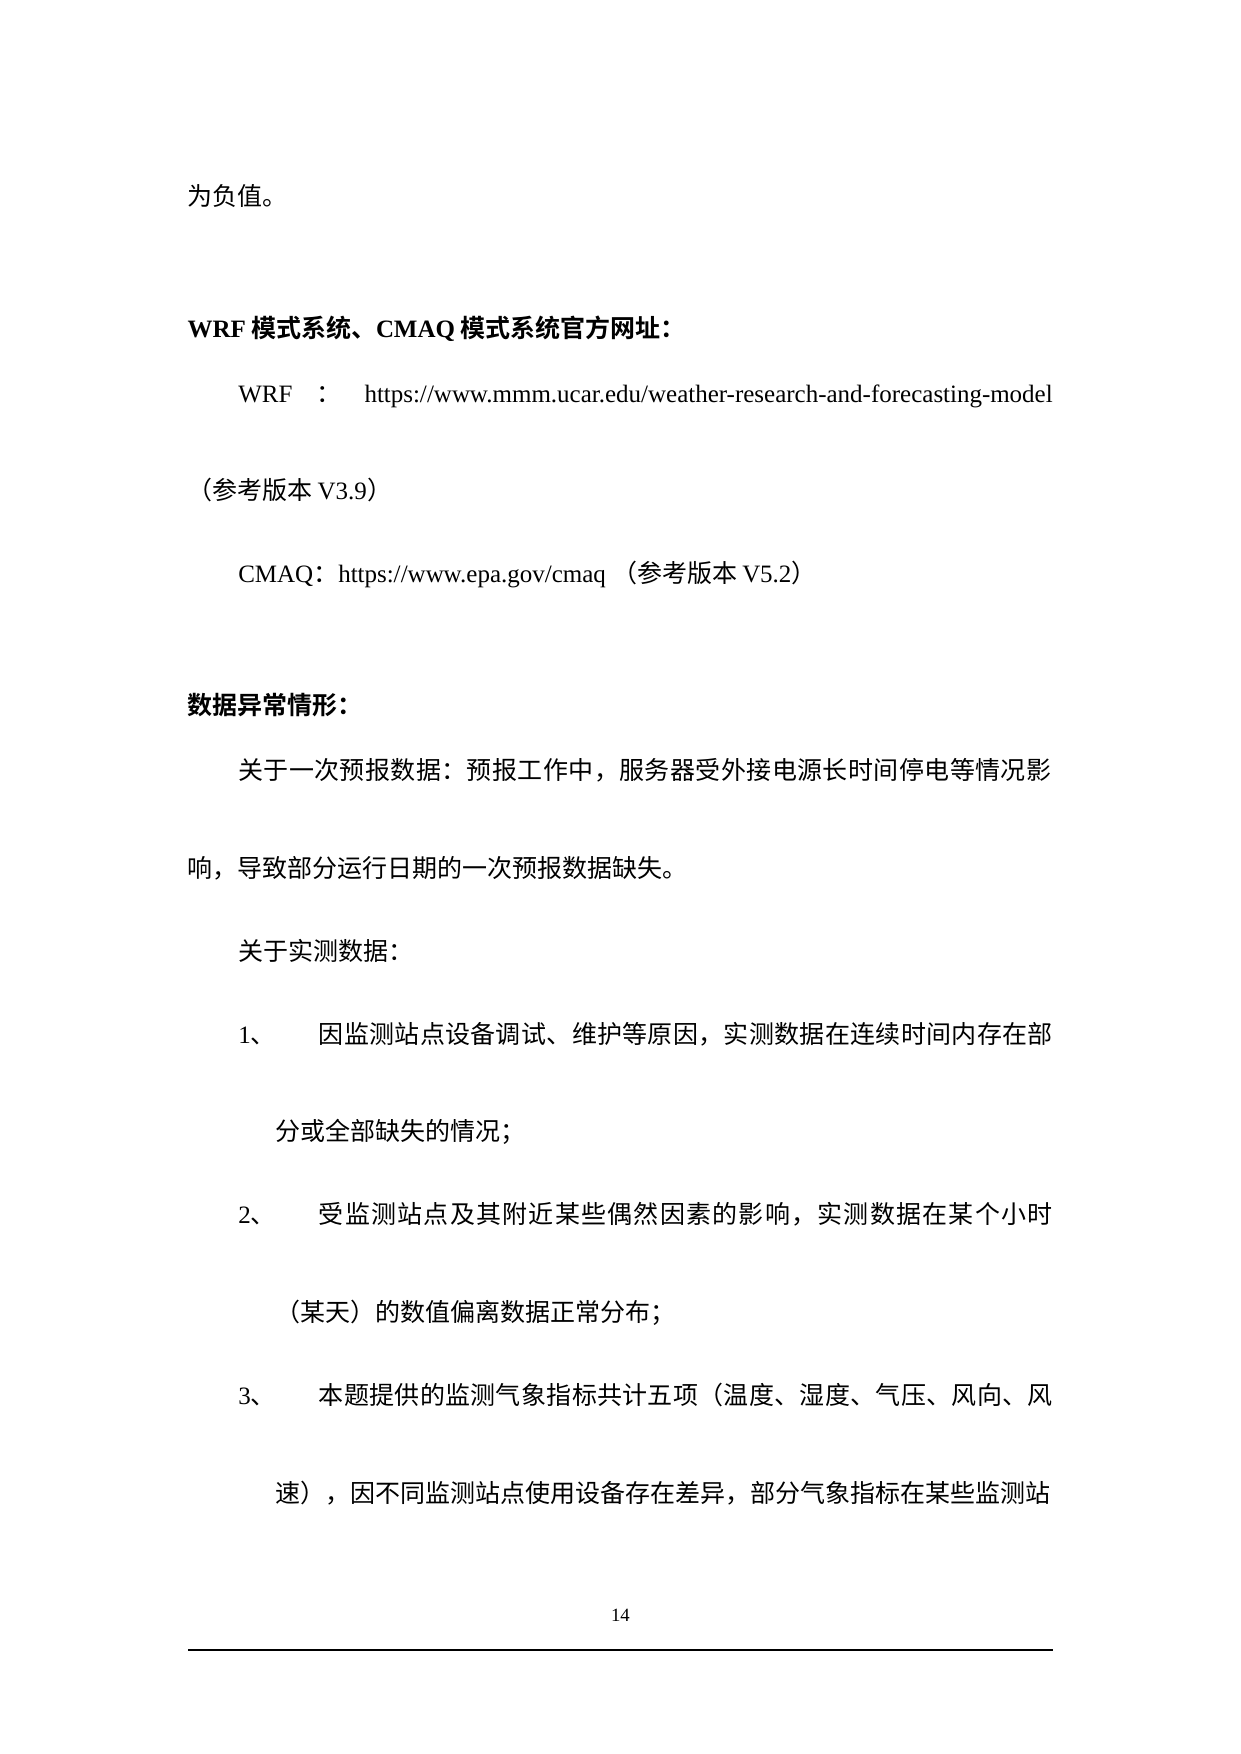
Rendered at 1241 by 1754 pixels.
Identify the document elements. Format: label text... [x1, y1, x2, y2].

text WRF模式系统、CMAQ模式系统官方网址： [187, 294, 1053, 359]
text WRF：https://www.mmm.ucar.edu/weather-research-and-forecasting-model（参考版本V3.9） [187, 359, 1053, 521]
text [187, 162, 1053, 227]
list 因监测站点设备调试、维护等原因，实测数据在连续时间内存在部分或全部缺失的情况； [238, 1000, 1053, 1162]
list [238, 1361, 1053, 1524]
text 关于一次预报数据：预报工作中，服务器受外接电源长时间停电等情况影响，导致部分运行日期的一次预报数据缺失。 [187, 736, 1053, 899]
text CMAQ：https://www.epa.gov/cmaq （参考版本V5.2） [187, 539, 1053, 604]
list 受监测站点及其附近某些偶然因素的影响，实测数据在某个小时（某天）的数值偏离数据正常分布； [238, 1181, 1053, 1343]
text 数据异常情形： [187, 671, 1053, 736]
text 关于实测数据： [187, 917, 1053, 982]
